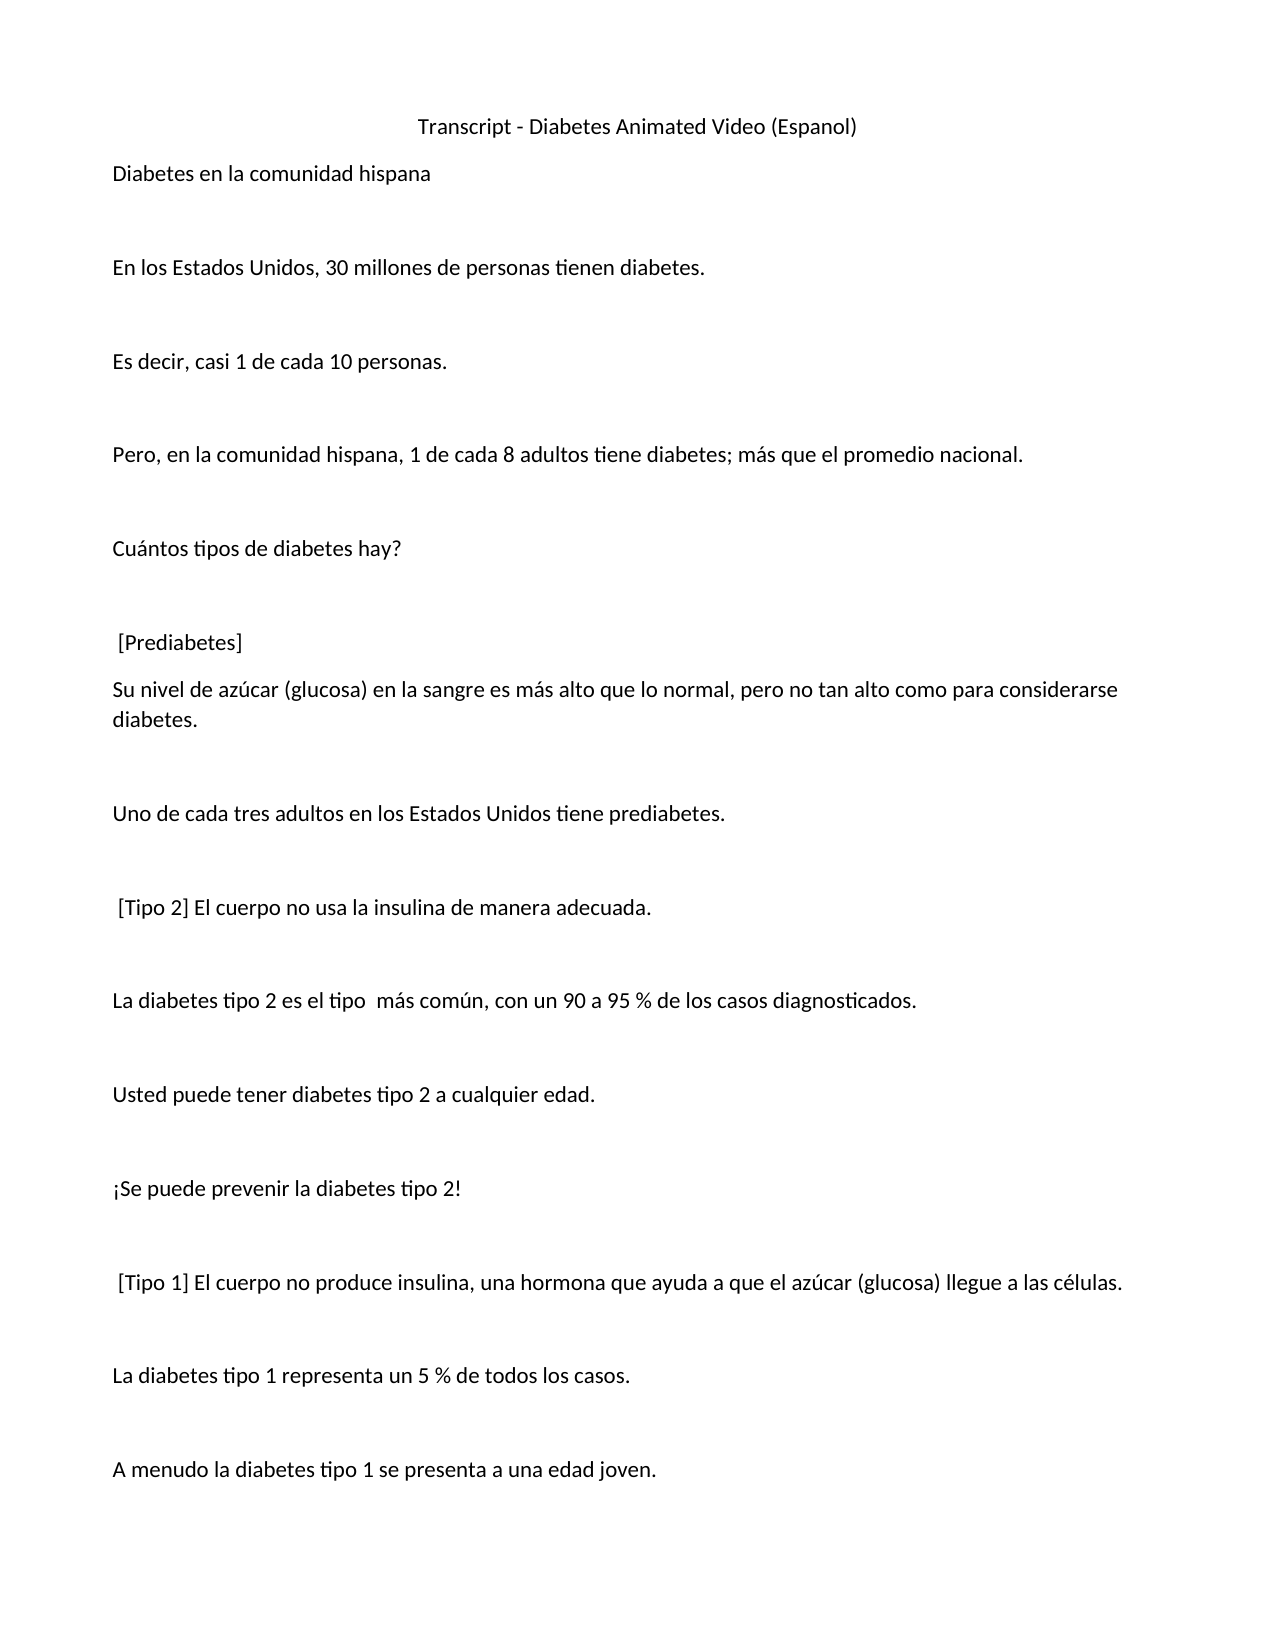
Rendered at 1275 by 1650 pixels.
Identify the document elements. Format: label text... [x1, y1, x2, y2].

text La diabetes tipo 2 es el tipo más común, con un 90 a 95 % de los casos diagnosticados. [112, 986, 1162, 1014]
text Transcript - Diabetes Animated Video (Espanol) [112, 112, 1162, 141]
text ¡Se puede prevenir la diabetes tipo 2! [112, 1174, 1162, 1202]
text Es decir, casi 1 de cada 10 personas. [112, 347, 1162, 375]
text Su nivel de azúcar (glucosa) en la sangre es más alto que lo normal, pero no tan alto como para considerarse diabetes. [112, 675, 1162, 733]
text A menudo la diabetes tipo 1 se presenta a una edad joven. [112, 1455, 1162, 1483]
text Pero, en la comunidad hispana, 1 de cada 8 adultos tiene diabetes; más que el promedio nacional. [112, 441, 1162, 469]
text La diabetes tipo 1 representa un 5 % de todos los casos. [112, 1361, 1162, 1389]
text [Tipo 2] El cuerpo no usa la insulina de manera adecuada. [112, 893, 1162, 921]
text [Prediabetes] [112, 628, 1162, 656]
text Cuántos tipos de diabetes hay? [112, 534, 1162, 562]
text En los Estados Unidos, 30 millones de personas tienen diabetes. [112, 253, 1162, 281]
text Usted puede tener diabetes tipo 2 a cualquier edad. [112, 1080, 1162, 1108]
text [Tipo 1] El cuerpo no produce insulina, una hormona que ayuda a que el azúcar (glucosa) llegue a las células. [112, 1268, 1162, 1296]
text Uno de cada tres adultos en los Estados Unidos tiene prediabetes. [112, 799, 1162, 827]
text Diabetes en la comunidad hispana [112, 159, 1162, 187]
